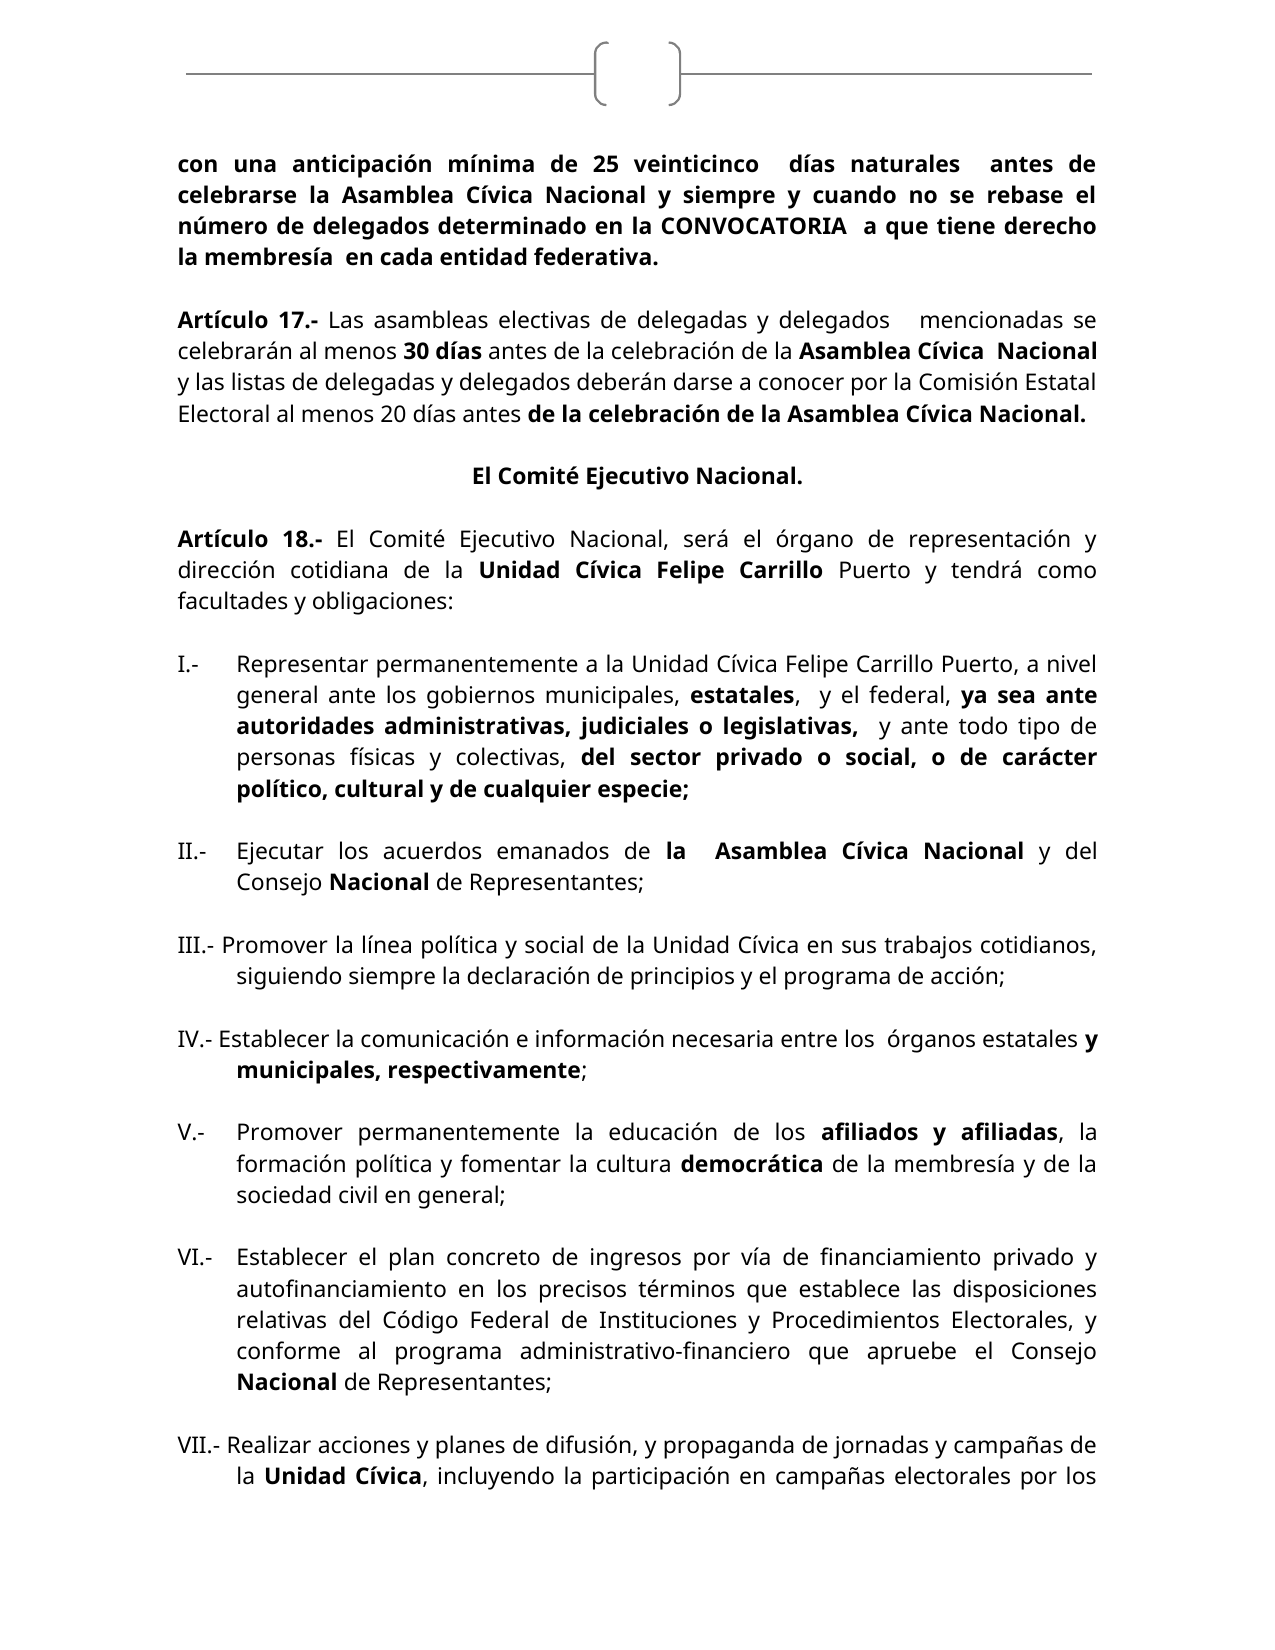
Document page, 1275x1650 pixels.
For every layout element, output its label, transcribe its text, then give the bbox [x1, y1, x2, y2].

text El Comité Ejecutivo Nacional. [177, 460, 1098, 491]
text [177, 1429, 1098, 1491]
text V.- Promover permanentemente la educación de los afiliados y afiliadas, la formación política y fomentar la cultura democrática de la membresía y de la sociedad civil en general; [177, 1116, 1098, 1210]
text Artículo 18.- El Comité Ejecutivo Nacional, será el órgano de representación y dirección cotidiana de la Unidad Cívica Felipe Carrillo Puerto y tendrá como facultades y obligaciones: [177, 523, 1098, 616]
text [177, 148, 1098, 273]
text I.- Representar permanentemente a la Unidad Cívica Felipe Carrillo Puerto, a nivel general ante los gobiernos municipales, estatales, y el federal, ya sea ante autoridades administrativas, judiciales o legislativas, y ante todo tipo de personas físicas y colectivas, del sector privado o social, o de carácter político, cultural y de cualquier especie; [177, 648, 1098, 804]
text Artículo 17.- Las asambleas electivas de delegadas y delegados mencionadas se celebrarán al menos 30 días antes de la celebración de la Asamblea Cívica Nacional y las listas de delegadas y delegados deberán darse a conocer por la Comisión Estatal Electoral al menos 20 días antes de la celebración de la Asamblea Cívica Nacional. [177, 304, 1098, 429]
text IV.- Establecer la comunicación e información necesaria entre los órganos estatales y municipales, respectivamente; [177, 1023, 1098, 1085]
text III.- Promover la línea política y social de la Unidad Cívica en sus trabajos cotidianos, siguiendo siempre la declaración de principios y el programa de acción; [177, 929, 1098, 991]
text II.- Ejecutar los acuerdos emanados de la Asamblea Cívica Nacional y del Consejo Nacional de Representantes; [177, 835, 1098, 898]
text VI.- Establecer el plan concreto de ingresos por vía de financiamiento privado y autofinanciamiento en los precisos términos que establece las disposiciones relativas del Código Federal de Instituciones y Procedimientos Electorales, y conforme al programa administrativo-financiero que apruebe el Consejo Nacional de Representantes; [177, 1241, 1098, 1398]
